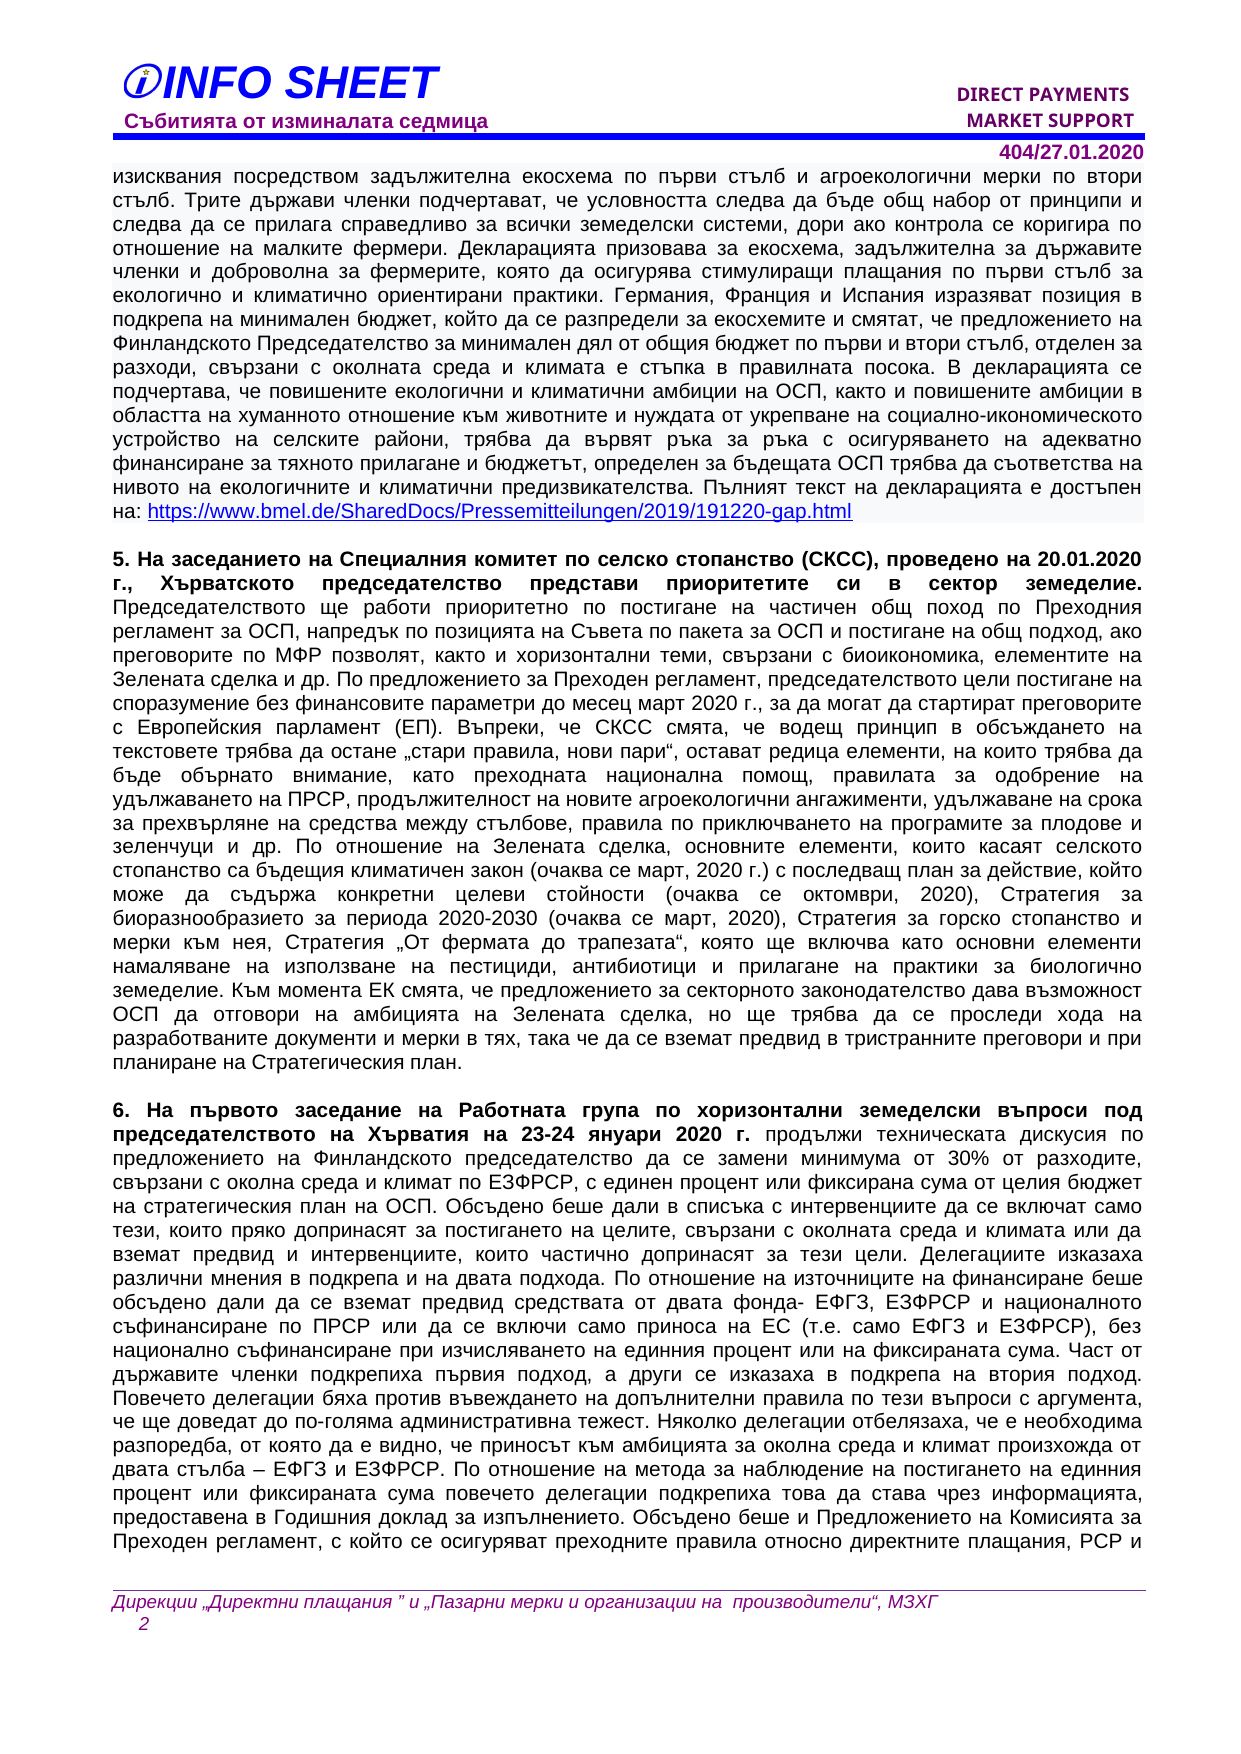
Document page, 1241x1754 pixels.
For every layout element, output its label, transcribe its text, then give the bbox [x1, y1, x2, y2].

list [112, 1098, 1144, 1553]
text 5. На заседанието на Специалния комитет по селско стопанство (СКСС), проведено на 20.01.2020 г., Хърватското председателство представи приоритетите си в сектор земеделие. Председателството ще работи приоритетно по постигане на частичен общ поход по Преходния регламент за ОСП, напредък по позицията на Съвета по пакета за ОСП и постигане на общ подход, ако преговорите по МФР позволят, както и хоризонтални теми, свързани с биоикономика, елементите на Зелената сделка и др. По предложението за Преходен регламент, председателството цели постигане на споразумение без финансовите параметри до месец март 2020 г., за да могат да стартират преговорите с Европейския парламент (ЕП). Въпреки, че СКСС смята, че водещ принцип в обсъждането на текстовете трябва да остане „стари правила, нови пари“, остават редица елементи, на които трябва да бъде обърнато внимание, като преходната национална помощ, правилата за одобрение на удължаването на ПРСР, продължителност на новите агроекологични ангажименти, удължаване на срока за прехвърляне на средства между стълбове, правила по приключването на програмите за плодове и зеленчуци и др. По отношение на Зелената сделка, основните елементи, които касаят селското стопанство са бъдещия климатичен закон (очаква се март, 2020 г.) с последващ план за действие, който може да съдържа конкретни целеви стойности (очаква се октомври, 2020), Стратегия за биоразнообразието за периода 2020-2030 (очаква се март, 2020), Стратегия за горско стопанство и мерки към нея, Стратегия „От фермата до трапезата“, която ще включва като основни елементи намаляване на използване на пестициди, антибиотици и прилагане на практики за биологично земеделие. Към момента ЕК смята, че предложението за секторното законодателство дава възможност ОСП да отговори на амбицията на Зелената сделка, но ще трябва да се проследи хода на разработваните документи и мерки в тях, така че да се вземат предвид в тристранните преговори и при планиране на Стратегическия план. [112, 547, 1144, 1074]
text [112, 163, 1144, 523]
picture [123, 63, 163, 99]
